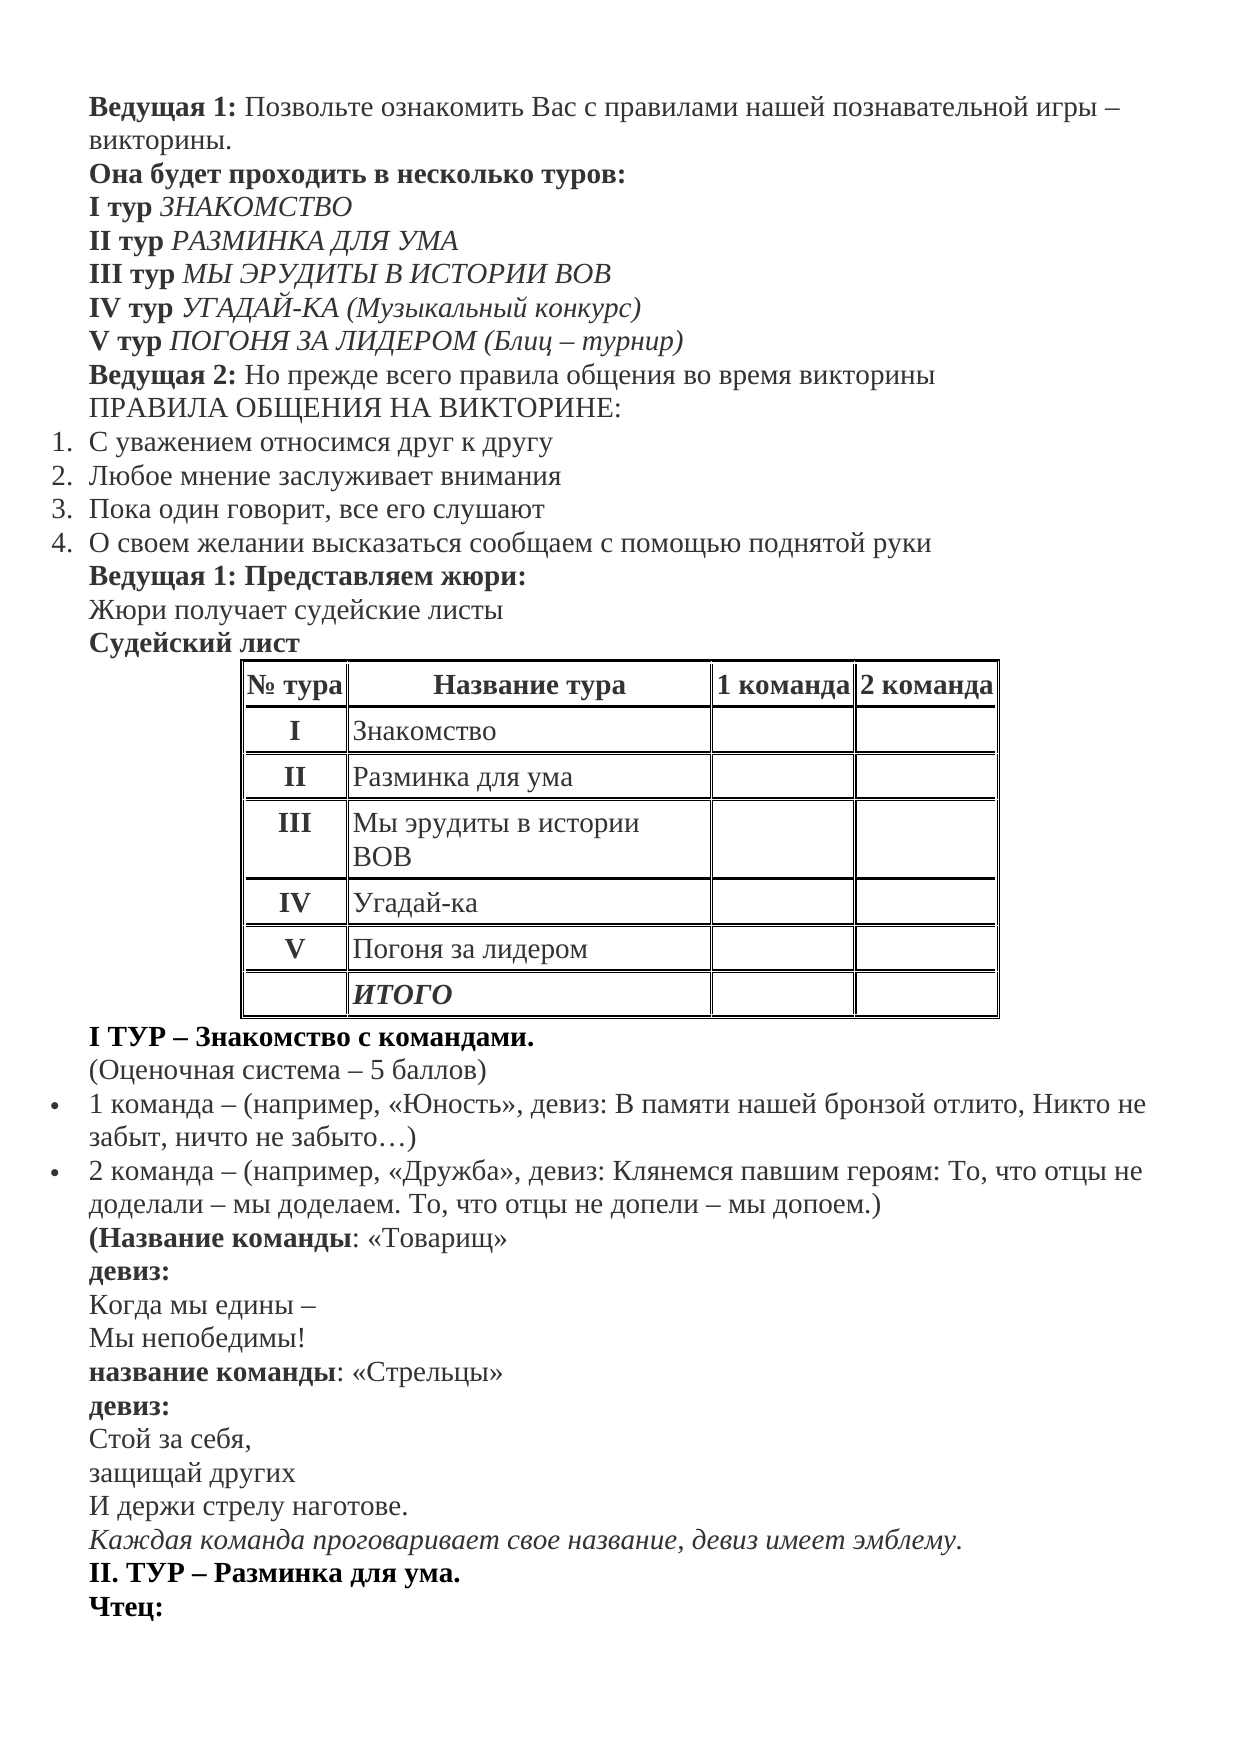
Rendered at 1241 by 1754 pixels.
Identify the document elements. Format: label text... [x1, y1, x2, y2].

list О своем желании высказаться сообщаем с помощью поднятой руки [51, 525, 1152, 558]
table_cell Разминка для ума [349, 755, 710, 797]
table_cell [713, 755, 853, 797]
table_cell IV [244, 877, 346, 923]
table_cell [857, 877, 997, 923]
text I тур ЗНАКОМСТВО [89, 189, 1152, 223]
table_cell [713, 708, 853, 751]
text IV тур УГАДАЙ-КА (Музыкальный конкурс) [89, 290, 1152, 323]
table_cell Мы эрудиты в истории ВОВ [349, 801, 710, 877]
table_cell II [244, 751, 346, 797]
list Пока один говорит, все его слушают [51, 491, 1152, 525]
table_header № тура [244, 662, 348, 705]
table_cell [244, 969, 348, 1015]
table_cell Погоня за лидером [349, 927, 710, 969]
text Она будет проходить в несколько туров: [89, 156, 1152, 189]
text Когда мы едины – Мы непобедимы! [89, 1287, 1152, 1354]
text Стой за себя, защищай других И держи стрелу наготове. [89, 1421, 1152, 1522]
text II тур РАЗМИНКА ДЛЯ УМА [89, 223, 1152, 256]
table_cell [857, 705, 997, 751]
text I ТУР – Знакомство с командами. [89, 1019, 1152, 1052]
text девиз: [89, 1253, 1152, 1287]
text Судейский лист [89, 625, 1152, 659]
table_cell [857, 797, 997, 877]
table_cell I [244, 705, 346, 751]
table_header 1 команда [712, 661, 855, 705]
text название команды: «Стрельцы» [89, 1354, 1152, 1388]
list Любое мнение заслуживает внимания [51, 458, 1152, 491]
list С уважением относимся друг к другу [51, 424, 1152, 458]
text девиз: [89, 1388, 1152, 1421]
table_cell [712, 969, 855, 1015]
text III тур МЫ ЭРУДИТЫ В ИСТОРИИ ВОВ [89, 256, 1152, 290]
text Чтец: [89, 1589, 1152, 1622]
text ПРАВИЛА ОБЩЕНИЯ НА ВИКТОРИНЕ: [89, 391, 1152, 424]
text Ведущая 1: Позвольте ознакомить Вас с правилами нашей познавательной игры – викторины. [89, 89, 1152, 156]
text V тур ПОГОНЯ ЗА ЛИДЕРОМ (Блиц – турнир) [89, 323, 1152, 357]
text (Название команды: «Товарищ» [89, 1220, 1152, 1253]
table_cell [857, 923, 997, 969]
text Ведущая 2: Но прежде всего правила общения во время викторины [89, 357, 1152, 391]
text Ведущая 1: Представляем жюри: [89, 558, 1152, 592]
table_cell [855, 969, 997, 1015]
table_header 2 команда [855, 662, 997, 705]
table_cell Знакомство [349, 708, 710, 751]
table_header Название тура [348, 662, 712, 705]
table_cell [713, 801, 853, 877]
table_cell V [244, 923, 346, 969]
text II. ТУР – Разминка для ума. [89, 1555, 1152, 1589]
text Жюри получает судейские листы [89, 592, 1152, 625]
table_cell [713, 927, 853, 969]
text Каждая команда проговаривает свое название, девиз имеет эмблему. [89, 1522, 1152, 1555]
list 1 команда – (например, «Юность», девиз: В памяти нашей бронзой отлито, Никто не забыт, ничто не забыто…) [51, 1086, 1152, 1153]
text (Оценочная система – 5 баллов) [89, 1052, 1152, 1086]
table_cell III [244, 797, 346, 877]
table_cell Угадай-ка [349, 880, 710, 923]
table_cell [857, 751, 997, 797]
table_cell ИТОГО [348, 973, 712, 1015]
list 2 команда – (например, «Дружба», девиз: Клянемся павшим героям: То, что отцы не доделали – мы доделаем. То, что отцы не допели – мы допоем.) [51, 1153, 1152, 1220]
table_cell [713, 880, 853, 923]
